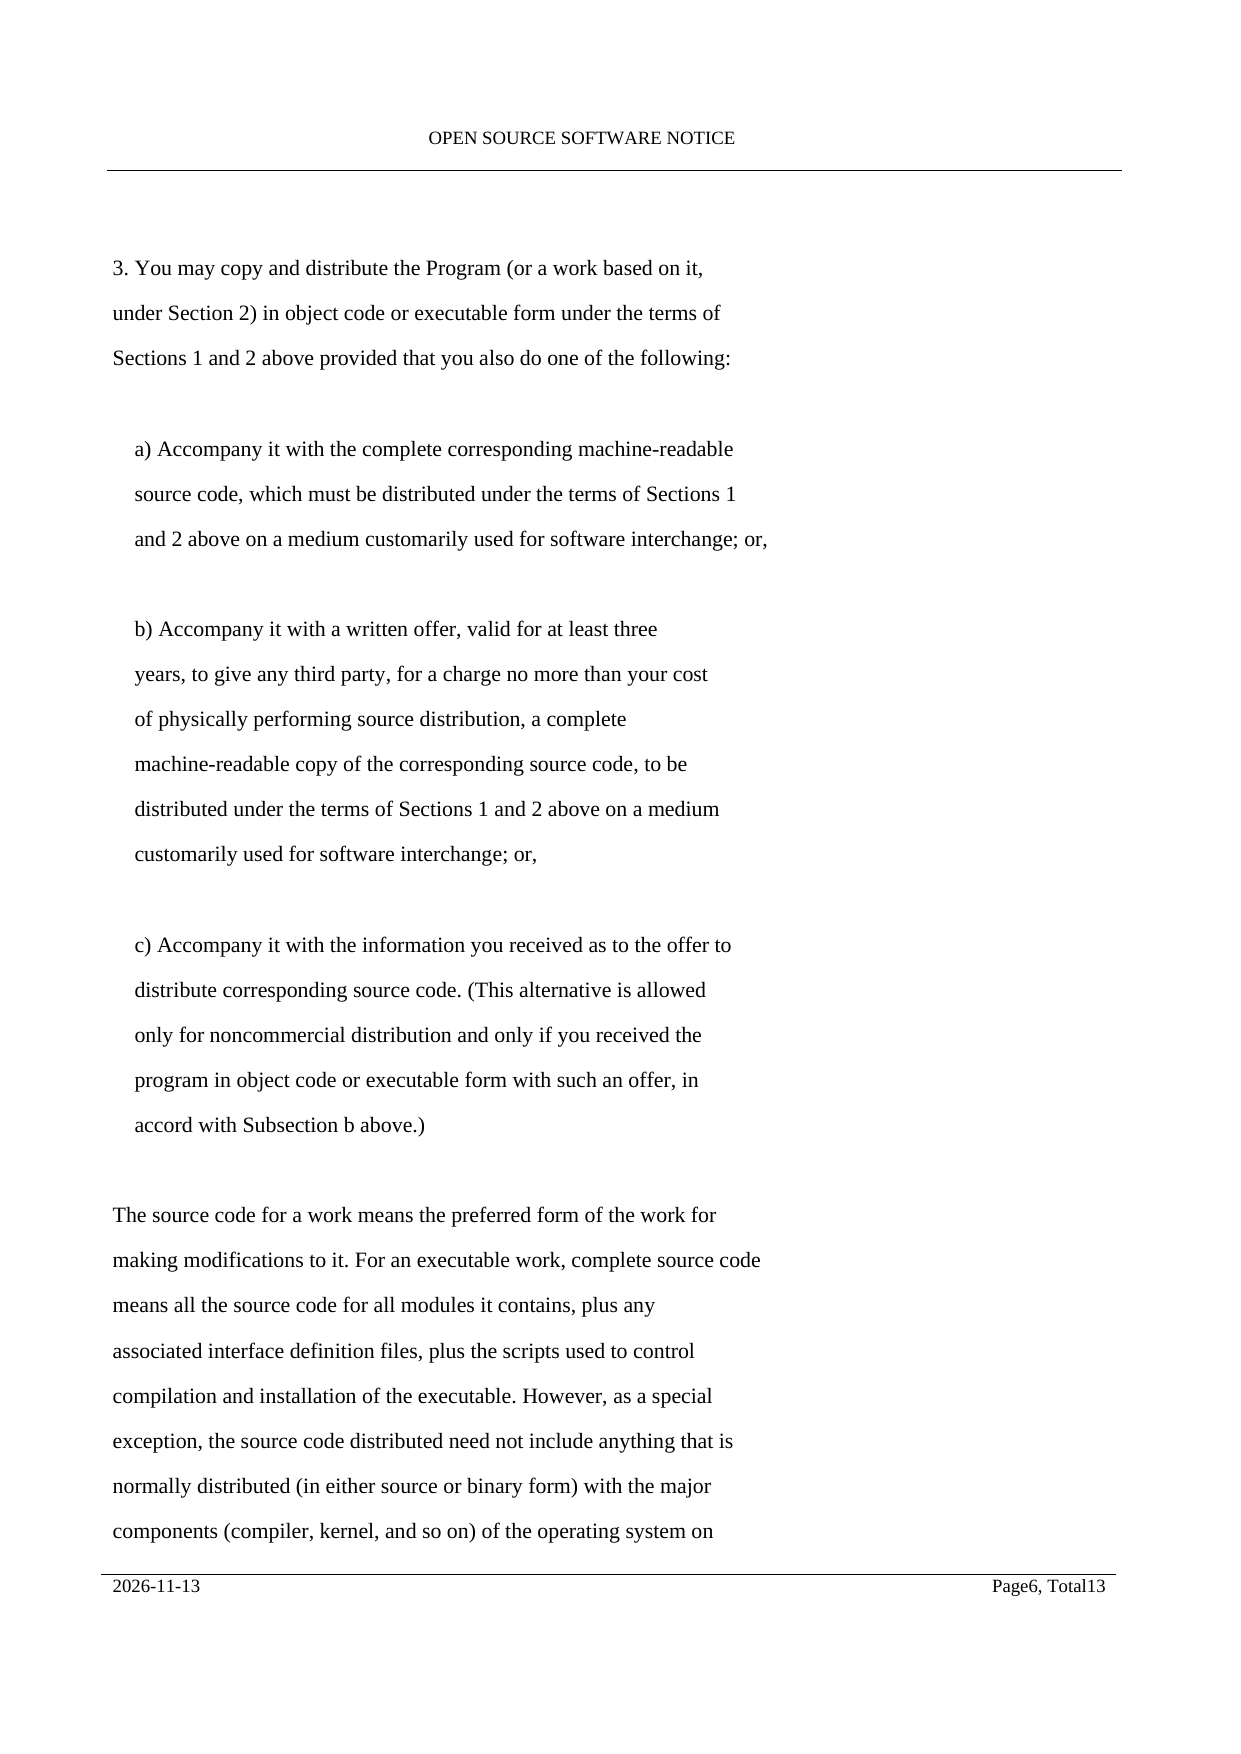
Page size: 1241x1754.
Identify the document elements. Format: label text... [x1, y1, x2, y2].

text accord with Subsection b above.) [112, 1108, 1128, 1141]
text 3. You may copy and distribute the Program (or a work based on it, [112, 251, 1128, 284]
text associated interface definition files, plus the scripts used to control [112, 1334, 1128, 1366]
text distribute corresponding source code. (This alternative is allowed [112, 973, 1128, 1006]
text program in object code or executable form with such an offer, in [112, 1063, 1128, 1096]
text Sections 1 and 2 above provided that you also do one of the following: [112, 342, 1128, 374]
text machine-readable copy of the corresponding source code, to be [112, 748, 1128, 780]
text under Section 2) in object code or executable form under the terms of [112, 297, 1128, 329]
text components (compiler, kernel, and so on) of the operating system on [112, 1514, 1128, 1547]
text means all the source code for all modules it contains, plus any [112, 1289, 1128, 1321]
text source code, which must be distributed under the terms of Sections 1 [112, 477, 1128, 509]
text making modifications to it. For an executable work, complete source code [112, 1244, 1128, 1276]
text distributed under the terms of Sections 1 and 2 above on a medium [112, 793, 1128, 825]
text b) Accompany it with a written offer, valid for at least three [112, 612, 1128, 645]
text The source code for a work means the preferred form of the work for [112, 1199, 1128, 1231]
text compilation and installation of the executable. However, as a special [112, 1379, 1128, 1412]
text and 2 above on a medium customarily used for software interchange; or, [112, 522, 1128, 554]
text a) Accompany it with the complete corresponding machine-readable [112, 432, 1128, 464]
text exception, the source code distributed need not include anything that is [112, 1424, 1128, 1457]
text normally distributed (in either source or binary form) with the major [112, 1469, 1128, 1502]
text only for noncommercial distribution and only if you received the [112, 1018, 1128, 1051]
text of physically performing source distribution, a complete [112, 702, 1128, 735]
text customarily used for software interchange; or, [112, 838, 1128, 870]
text c) Accompany it with the information you received as to the offer to [112, 928, 1128, 961]
text years, to give any third party, for a charge no more than your cost [112, 657, 1128, 690]
